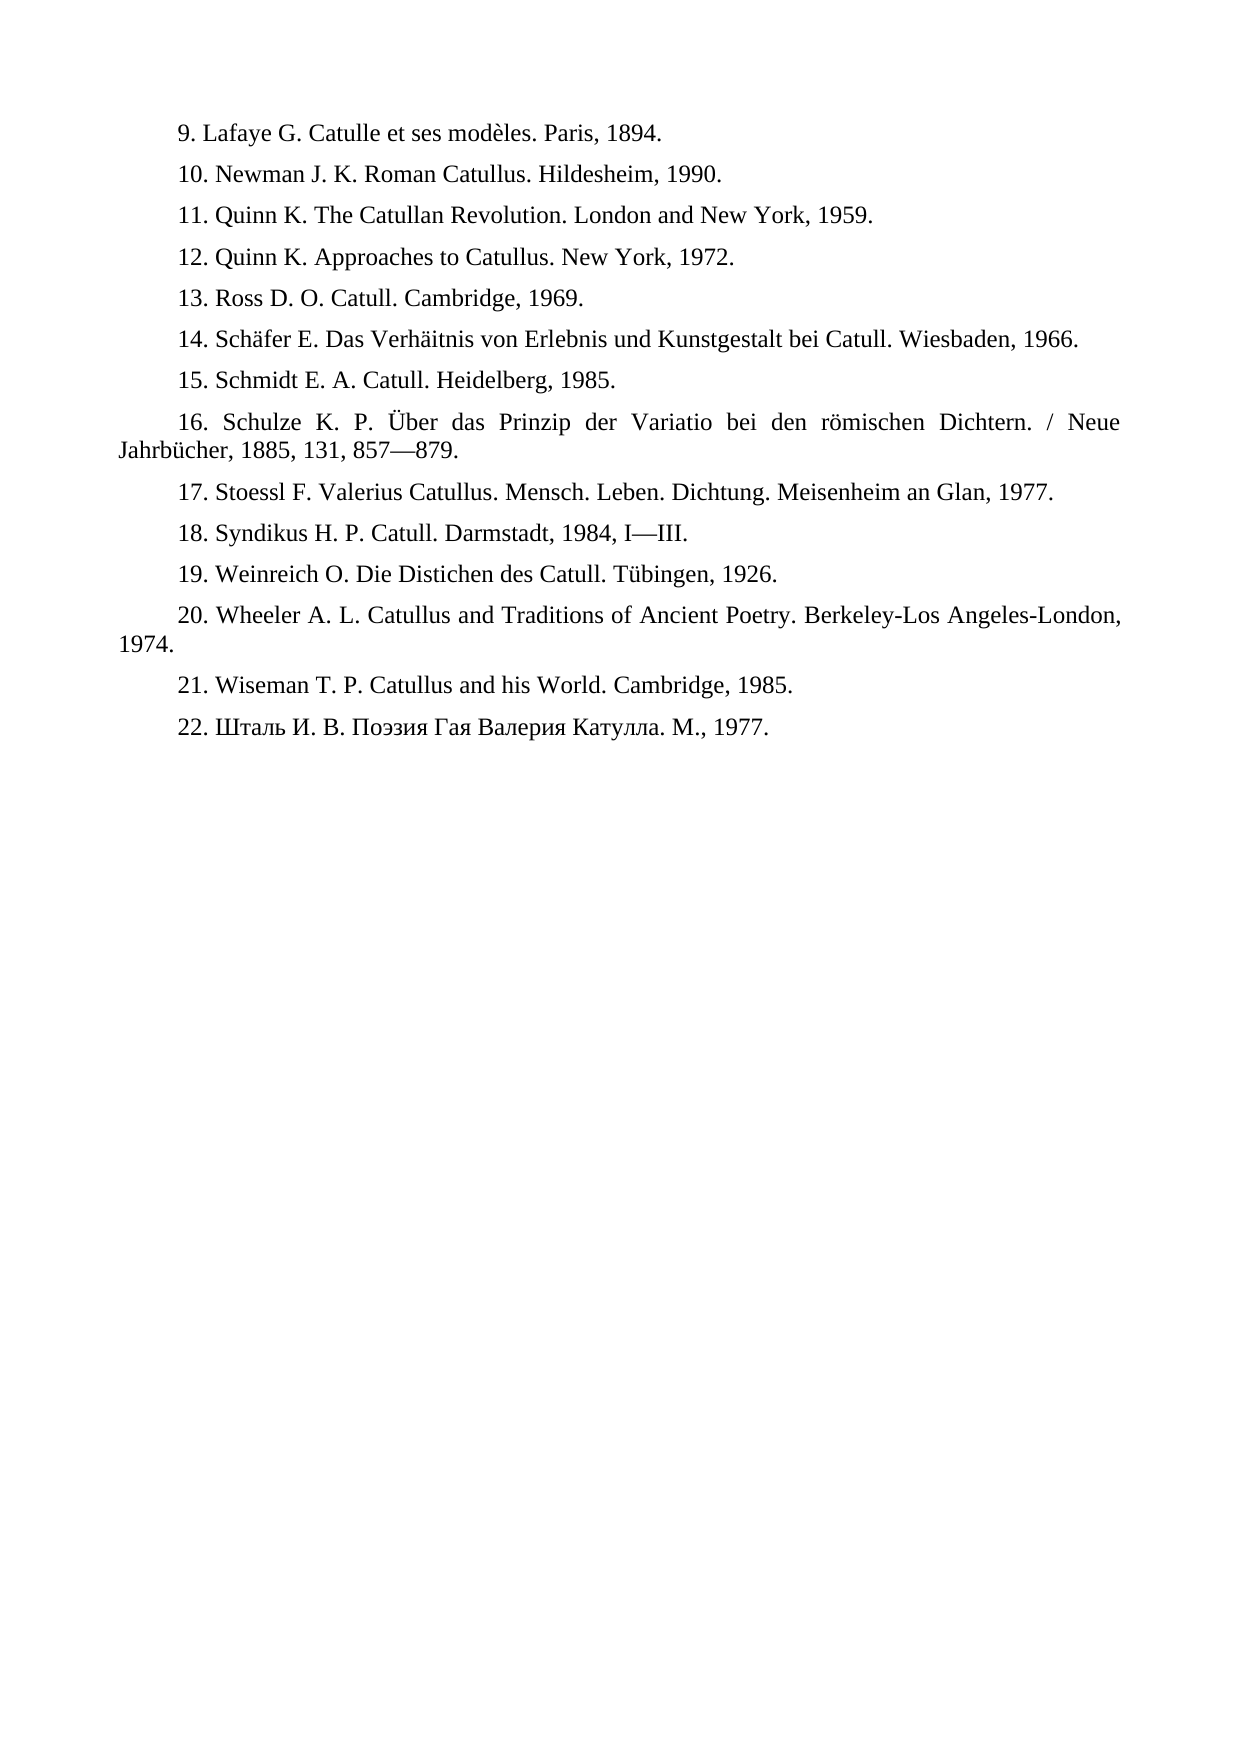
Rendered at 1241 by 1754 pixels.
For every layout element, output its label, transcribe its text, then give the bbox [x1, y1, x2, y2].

text 18. Syndikus H. P. Catull. Darmstadt, 1984, I—III. [118, 518, 1122, 547]
text 10. Newman J. K. Roman Catullus. Hildesheim, 1990. [118, 159, 1122, 188]
text 12. Quinn K. Approaches to Catullus. New York, 1972. [118, 242, 1122, 271]
text 20. Wheeler A. L. Catullus and Traditions of Ancient Poetry. Berkeley-Los Angeles-London, 1974. [118, 601, 1122, 658]
text 21. Wiseman T. P. Catullus and his World. Cambridge, 1985. [118, 671, 1122, 699]
text 17. Stoessl F. Valerius Catullus. Mensch. Leben. Dichtung. Meisenheim an Glan, 1977. [118, 477, 1122, 506]
text 22. Шталь И. В. Поэзия Гая Валерия Катулла. М., 1977. [118, 712, 1122, 741]
text 11. Quinn K. The Catullan Revolution. London and New York, 1959. [118, 201, 1122, 229]
text 9. Lafaye G. Catulle et ses modèles. Paris, 1894. [118, 118, 1122, 147]
text 19. Weinreich O. Die Distichen des Catull. Tübingen, 1926. [118, 559, 1122, 588]
text 16. Schulze K. P. Über das Prinzip der Variatio bei den römischen Dichtern. / Neue Jahrbücher, 1885, 131, 857—879. [118, 407, 1122, 464]
text 15. Schmidt E. A. Catull. Heidelberg, 1985. [118, 366, 1122, 394]
text 14. Schäfer E. Das Verhäitnis von Erlebnis und Kunstgestalt bei Catull. Wiesbaden, 1966. [118, 324, 1122, 353]
text 13. Ross D. O. Catull. Cambridge, 1969. [118, 283, 1122, 312]
